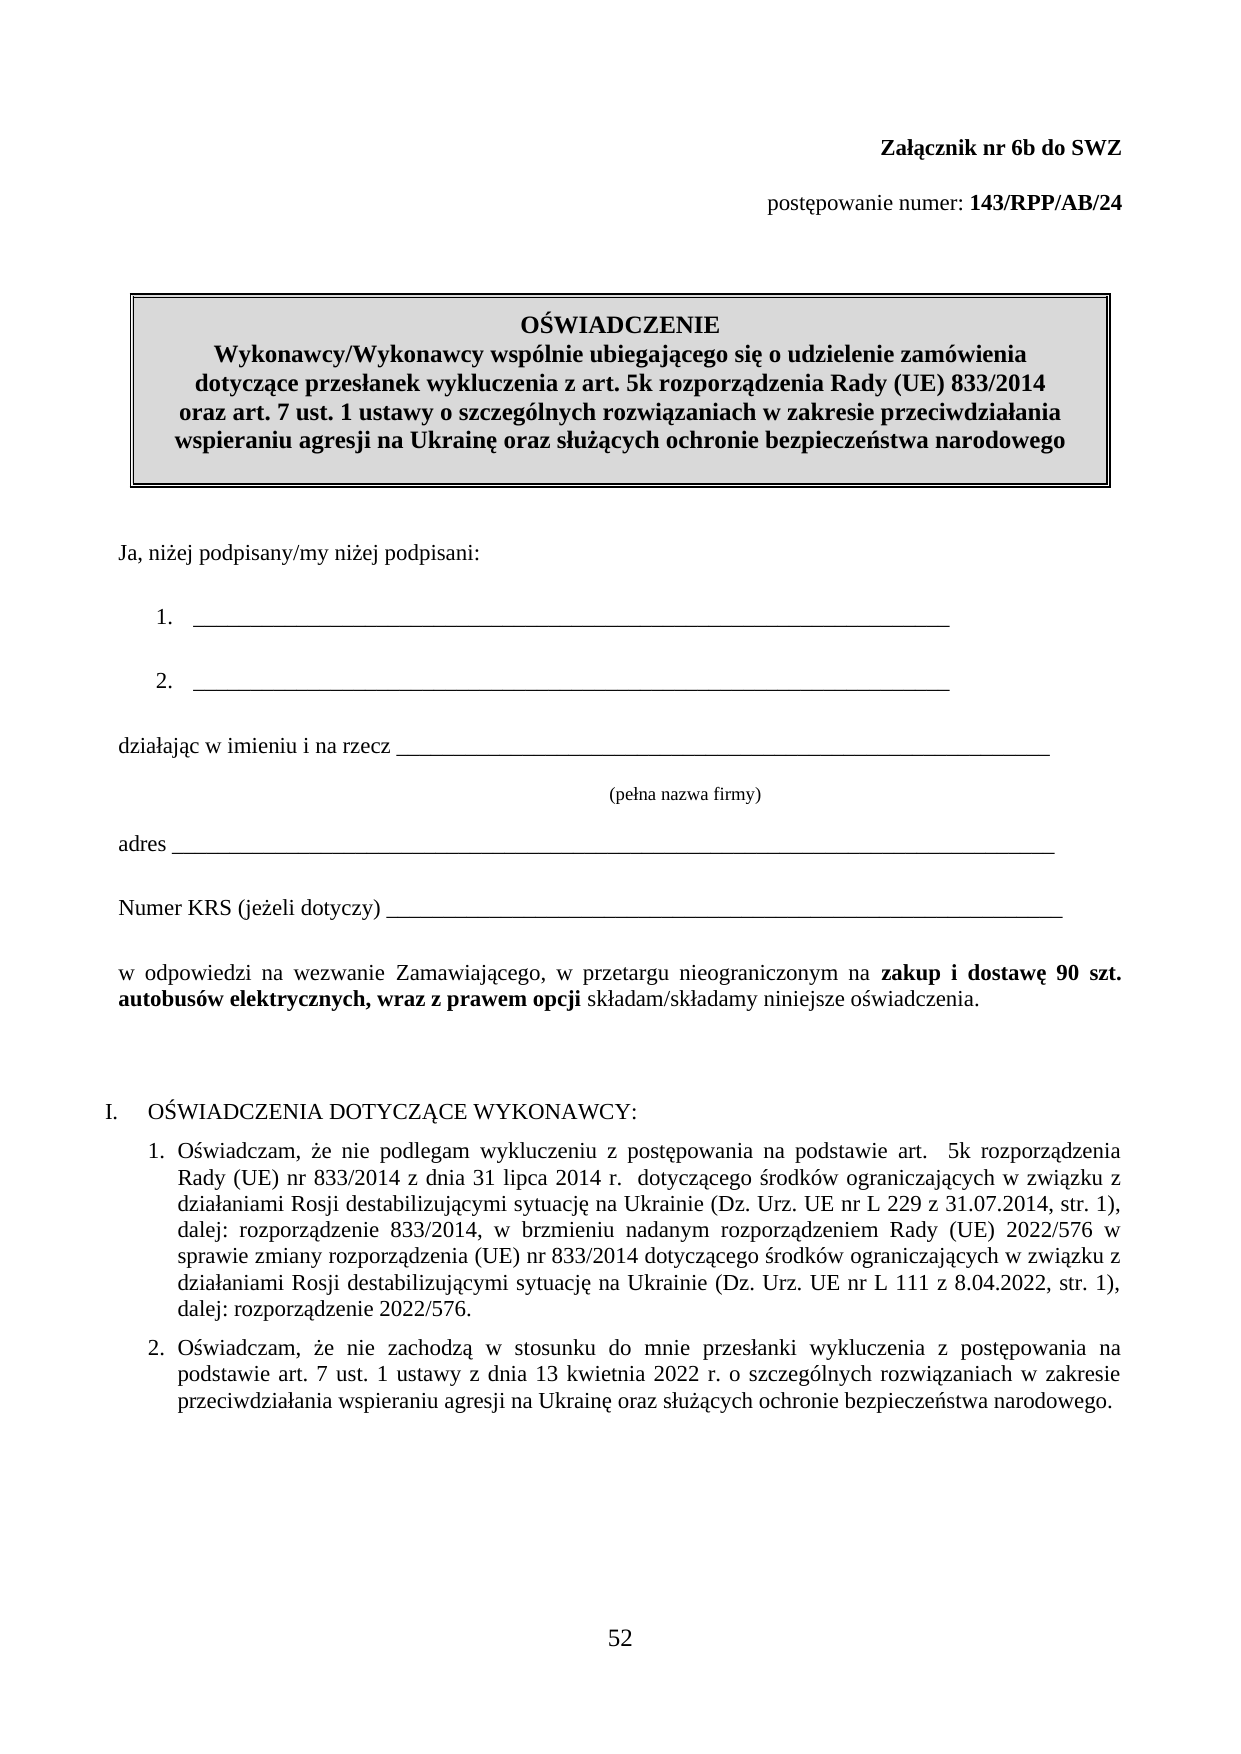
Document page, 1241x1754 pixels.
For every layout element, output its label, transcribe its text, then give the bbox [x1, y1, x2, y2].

text postępowanie numer: 143/RPP/AB/24 [118, 189, 1122, 215]
list OŚWIADCZENIA DOTYCZĄCE WYKONAWCY: [118, 1098, 1122, 1125]
list Oświadczam, że nie podlegam wykluczeniu z postępowania na podstawie art. 5k rozporządzenia Rady (UE) nr 833/2014 z dnia 31 lipca 2014 r. dotyczącego środków ograniczających w związku z działaniami Rosji destabilizującymi sytuację na Ukrainie (Dz. Urz. UE nr L 229 z 31.07.2014, str. 1), dalej: rozporządzenie 833/2014, w brzmieniu nadanym rozporządzeniem Rady (UE) 2022/576 w sprawie zmiany rozporządzenia (UE) nr 833/2014 dotyczącego środków ograniczających w związku z działaniami Rosji destabilizującymi sytuację na Ukrainie (Dz. Urz. UE nr L 111 z 8.04.2022, str. 1), dalej: rozporządzenie 2022/576. [148, 1137, 1122, 1322]
text Numer KRS (jeżeli dotyczy) ___________________________________________________________ [118, 894, 1122, 921]
text w odpowiedzi na wezwanie Zamawiającego, w przetargu nieograniczonym na zakup i dostawę 90 szt. autobusów elektrycznych, wraz z prawem opcji składam/składamy niniejsze oświadczenia. [118, 959, 1122, 1012]
list Oświadczam, że nie zachodzą w stosunku do mnie przesłanki wykluczenia z postępowania na podstawie art. 7 ust. 1 ustawy z dnia 13 kwietnia 2022 r. o szczególnych rozwiązaniach w zakresie przeciwdziałania wspieraniu agresji na Ukrainę oraz służących ochronie bezpieczeństwa narodowego. [148, 1334, 1122, 1413]
text działając w imieniu i na rzecz _________________________________________________________ [118, 732, 1122, 758]
list __________________________________________________________________ [156, 603, 1122, 629]
text Załącznik nr 6b do SWZ [118, 134, 1122, 160]
list __________________________________________________________________ [156, 667, 1122, 694]
text adres _____________________________________________________________________________ [118, 830, 1122, 856]
text Ja, niżej podpisany/my niżej podpisani: [118, 538, 1122, 565]
table_header OŚWIADCZENIE Wykonawcy/Wykonawcy wspólnie ubiegającego się o udzielenie zamówienia dotyczące przesłanek wykluczenia z art. 5k rozporządzenia Rady (UE) 833/2014 oraz art. 7 ust. 1 ustawy o szczególnych rozwiązaniach w zakresie przeciwdziałania wspieraniu agresji na Ukrainę oraz służących ochronie bezpieczeństwa narodowego [134, 298, 1106, 483]
text (pełna nazwa firmy) [118, 783, 1122, 805]
